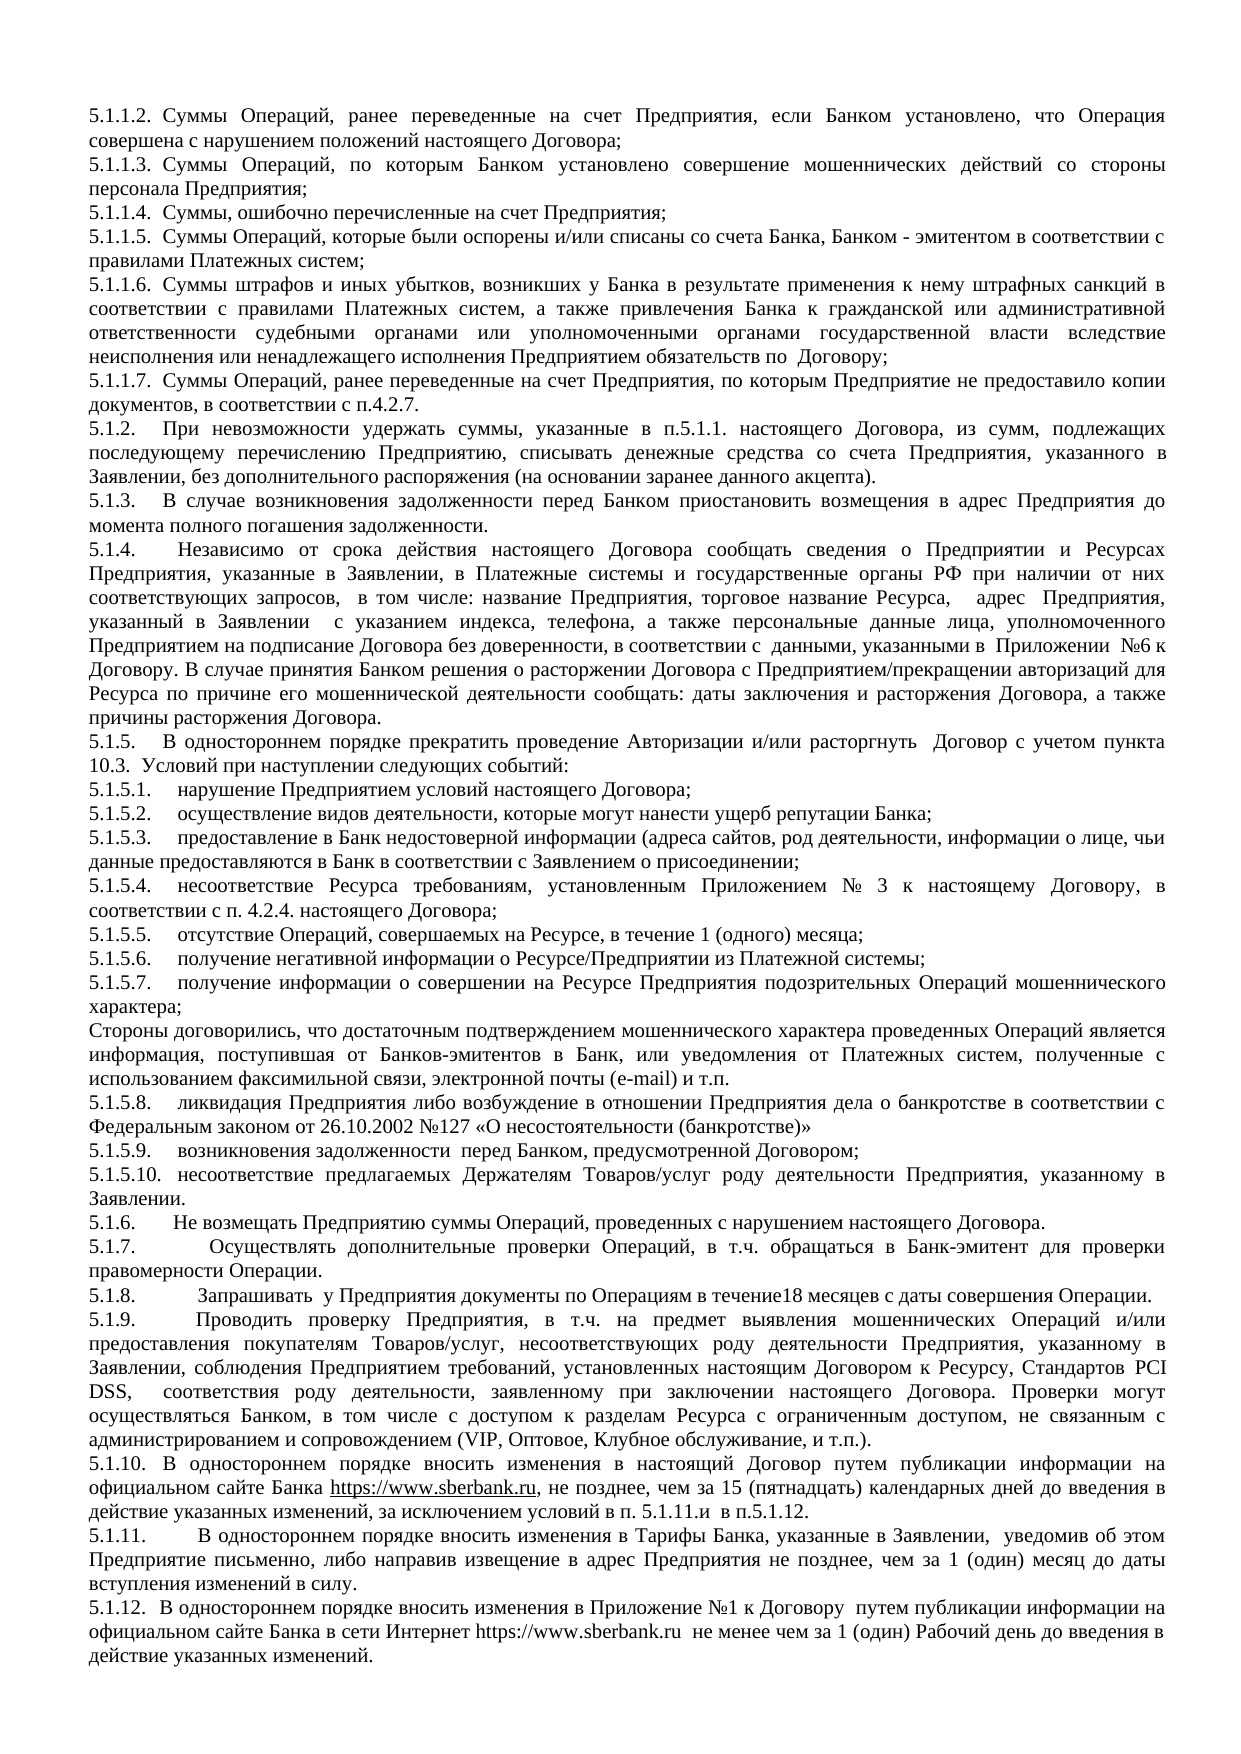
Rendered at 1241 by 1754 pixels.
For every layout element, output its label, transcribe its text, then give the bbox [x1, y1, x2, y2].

list Суммы Операций, ранее переведенные на счет Предприятия, если Банком установлено, что Операция совершена с нарушением положений настоящего Договора; [89, 103, 1167, 152]
list При невозможности удержать суммы, указанные в п.5.1.1. настоящего Договора, из сумм, подлежащих последующему перечислению Предприятию, списывать денежные средства со счета Предприятия, указанного в Заявлении, без дополнительного распоряжения (на основании заранее данного акцепта). [89, 416, 1167, 488]
list получение информации о совершении на Ресурсе Предприятия подозрительных Операций мошеннического характера; [89, 970, 1167, 1018]
list Суммы Операций, по которым Банком установлено совершение мошеннических действий со стороны персонала Предприятия; [89, 152, 1167, 200]
list Суммы штрафов и иных убытков, возникших у Банка в результате применения к нему штрафных санкций в соответствии с правилами Платежных систем, а также привлечения Банка к гражданской или административной ответственности судебными органами или уполномоченными органами государственной власти вследствие неисполнения или ненадлежащего исполнения Предприятием обязательств по Договору; [89, 272, 1167, 368]
list Проводить проверку Предприятия, в т.ч. на предмет выявления мошеннических Операций и/или предоставления покупателям Товаров/услуг, несоответствующих роду деятельности Предприятия, указанному в Заявлении, соблюдения Предприятием требований, установленных настоящим Договором к Ресурсу, Стандартов PCI DSS, соответствия роду деятельности, заявленному при заключении настоящего Договора. Проверки могут осуществляться Банком, в том числе с доступом к разделам Ресурса с ограниченным доступом, не связанным с администрированием и сопровождением (VIP, Оптовое, Клубное обслуживание, и т.п.). [89, 1307, 1167, 1451]
list предоставление в Банк недостоверной информации (адреса сайтов, род деятельности, информации о лице, чьи данные предоставляются в Банк в соответствии с Заявлением о присоединении; [89, 825, 1167, 873]
list Суммы, ошибочно перечисленные на счет Предприятия; [89, 200, 1167, 224]
text Стороны договорились, что достаточным подтверждением мошеннического характера проведенных Операций является информация, поступившая от Банков-эмитентов в Банк, или уведомления от Платежных систем, полученные c использованием факсимильной связи, электронной почты (e-mail) и т.п. [89, 1018, 1167, 1090]
list возникновения задолженности перед Банком, предусмотренной Договором; [89, 1138, 1167, 1162]
list В одностороннем порядке вносить изменения в Приложение №1 к Договору путем публикации информации на официальном сайте Банка в сети Интернет https://www.sberbank.ru не менее чем за 1 (один) Рабочий день до введения в действие указанных изменений. [89, 1595, 1167, 1667]
list Осуществлять дополнительные проверки Операций, в т.ч. обращаться в Банк-эмитент для проверки правомерности Операции. [89, 1234, 1167, 1282]
list Независимо от срока действия настоящего Договора сообщать сведения о Предприятии и Ресурсах Предприятия, указанные в Заявлении, в Платежные системы и государственные органы РФ при наличии от них соответствующих запросов, в том числе: название Предприятия, торговое название Ресурса, адрес Предприятия, указанный в Заявлении с указанием индекса, телефона, а также персональные данные лица, уполномоченного Предприятием на подписание Договора без доверенности, в соответствии с данными, указанными в Приложении №6 к Договору. В случае принятия Банком решения о расторжении Договора с Предприятием/прекращении авторизаций для Ресурса по причине его мошеннической деятельности сообщать: даты заключения и расторжения Договора, а также причины расторжения Договора. [89, 537, 1167, 729]
list отсутствие Операций, совершаемых на Ресурсе, в течение 1 (одного) месяца; [89, 922, 1167, 946]
list Не возмещать Предприятию суммы Операций, проведенных с нарушением настоящего Договора. [89, 1210, 1167, 1234]
list нарушение Предприятием условий настоящего Договора; [89, 777, 1167, 801]
list Запрашивать у Предприятия документы по Операциям в течение18 месяцев с даты совершения Операции. [89, 1282, 1167, 1307]
list несоответствие Ресурса требованиям, установленным Приложением № 3 к настоящему Договору, в соответствии с п. 4.2.4. настоящего Договора; [89, 873, 1167, 922]
list несоответствие предлагаемых Держателям Товаров/услуг роду деятельности Предприятия, указанному в Заявлении. [89, 1162, 1167, 1210]
list Суммы Операций, которые были оспорены и/или списаны со счета Банка, Банком - эмитентом в соответствии с правилами Платежных систем; [89, 224, 1167, 272]
list осуществление видов деятельности, которые могут нанести ущерб репутации Банка; [89, 801, 1167, 825]
list В случае возникновения задолженности перед Банком приостановить возмещения в адрес Предприятия до момента полного погашения задолженности. [89, 488, 1167, 537]
list получение негативной информации о Ресурсе/Предприятии из Платежной системы; [89, 946, 1167, 970]
list В одностороннем порядке вносить изменения в настоящий Договор путем публикации информации на официальном сайте Банка https://www.sberbank.ru, не позднее, чем за 15 (пятнадцать) календарных дней до введения в действие указанных изменений, за исключением условий в п. 5.1.11.и в п.5.1.12. [89, 1451, 1167, 1523]
list ликвидация Предприятия либо возбуждение в отношении Предприятия дела о банкротстве в соответствии с Федеральным законом от 26.10.2002 №127 «О несостоятельности (банкротстве)» [89, 1090, 1167, 1138]
list В одностороннем порядке прекратить проведение Авторизации и/или расторгнуть Договор с учетом пункта 10.3. Условий при наступлении следующих событий: [89, 729, 1167, 777]
list В одностороннем порядке вносить изменения в Тарифы Банка, указанные в Заявлении, уведомив об этом Предприятие письменно, либо направив извещение в адрес Предприятия не позднее, чем за 1 (один) месяц до даты вступления изменений в силу. [89, 1523, 1167, 1595]
list Суммы Операций, ранее переведенные на счет Предприятия, по которым Предприятие не предоставило копии документов, в соответствии с п.4.2.7. [89, 368, 1167, 416]
